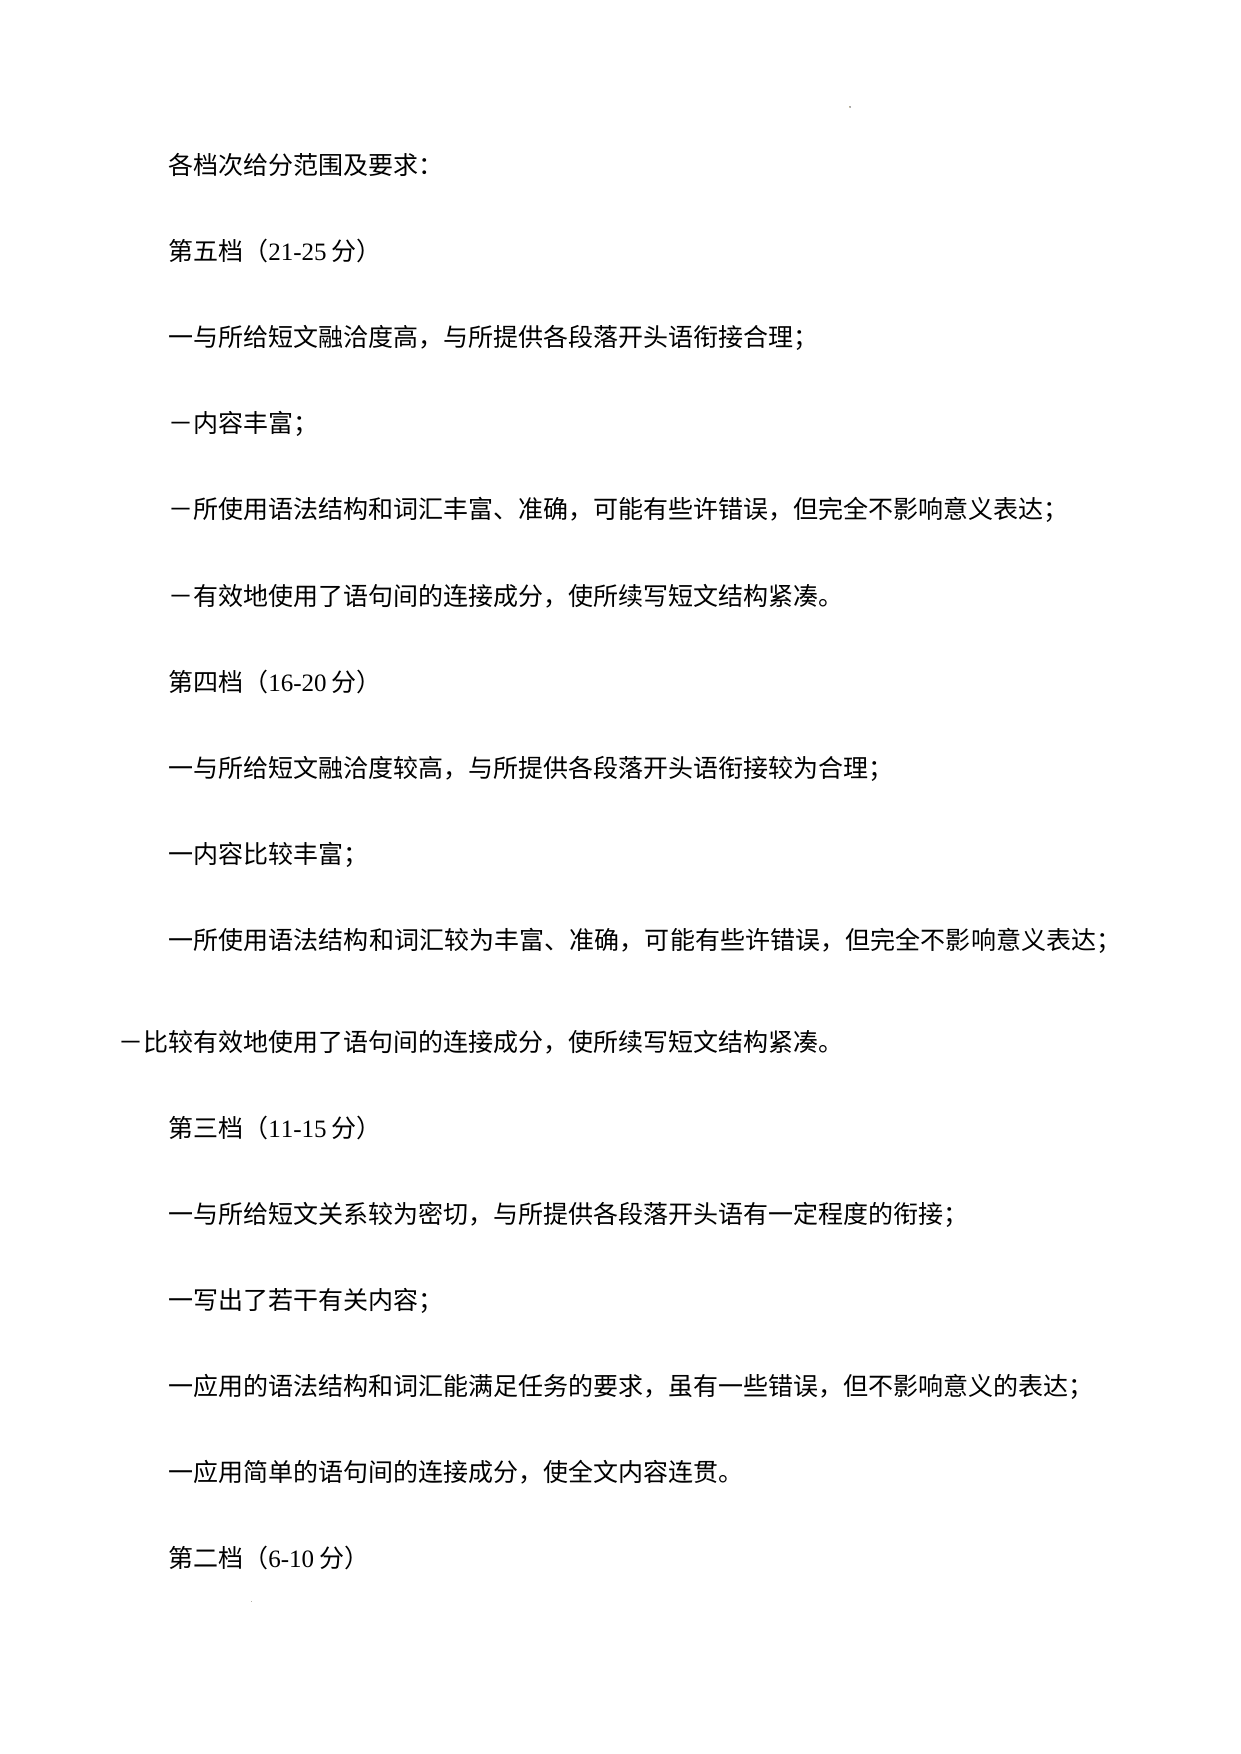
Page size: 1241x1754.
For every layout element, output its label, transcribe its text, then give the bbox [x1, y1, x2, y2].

text 一所使用语法结构和词汇较为丰富、准确，可能有些许错误，但完全不影响意义表达；－比较有效地使用了语句间的连接成分，使所续写短文结构紧凑。 [118, 904, 1122, 1074]
text 一与所给短文融洽度高，与所提供各段落开头语衔接合理； [118, 302, 1122, 370]
text －有效地使用了语句间的连接成分，使所续写短文结构紧凑。 [118, 560, 1122, 628]
text 各档次给分范围及要求： [118, 130, 1122, 198]
text 一与所给短文关系较为密切，与所提供各段落开头语有一定程度的衔接； [118, 1178, 1122, 1246]
text 一应用简单的语句间的连接成分，使全文内容连贯。 [118, 1436, 1122, 1504]
text －内容丰富； [118, 388, 1122, 456]
text 一应用的语法结构和词汇能满足任务的要求，虽有一些错误，但不影响意义的表达； [118, 1350, 1122, 1418]
text 第五档（21-25分） [118, 216, 1122, 284]
text 第二档（6-10分） [118, 1522, 1122, 1590]
text －所使用语法结构和词汇丰富、准确，可能有些许错误，但完全不影响意义表达； [118, 474, 1122, 542]
text 一内容比较丰富； [118, 818, 1122, 886]
text 第三档（11-15分） [118, 1092, 1122, 1160]
text 一写出了若干有关内容； [118, 1264, 1122, 1332]
text 第四档（16-20分） [118, 646, 1122, 714]
text 一与所给短文融洽度较高，与所提供各段落开头语衔接较为合理； [118, 732, 1122, 800]
